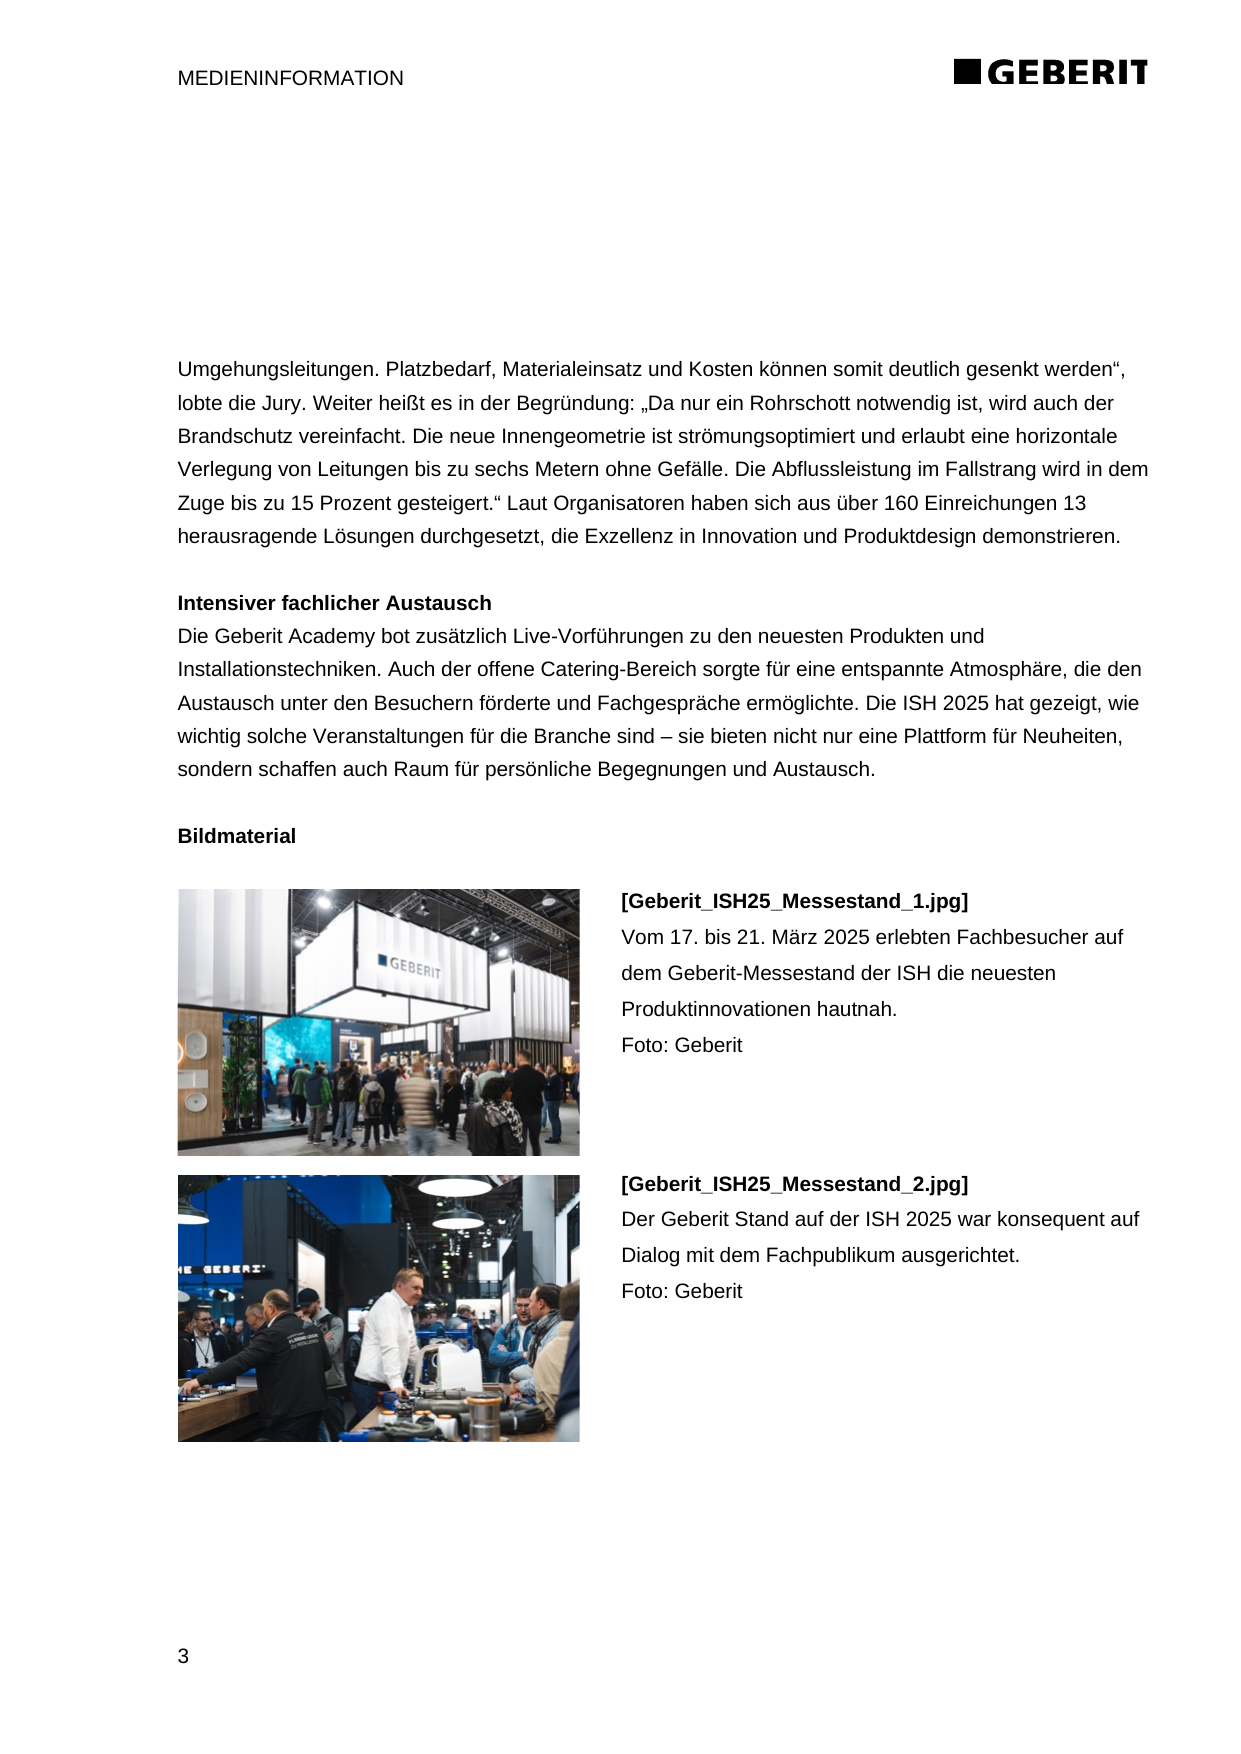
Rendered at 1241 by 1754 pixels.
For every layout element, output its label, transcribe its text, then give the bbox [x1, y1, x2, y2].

table_header [178, 883, 621, 1165]
subtitle Bildmaterial [177, 783, 1152, 883]
picture [177, 889, 580, 1156]
table_header [Geberit_ISH25_Messestand_1.jpg] Vom 17. bis 21. März 2025 erlebten Fachbesucher auf dem Geberit-Messestand der ISH die neuesten Produktinnovationen hautnah. Foto: Geberit [621, 883, 1152, 1165]
picture [178, 1175, 580, 1442]
table_cell [Geberit_ISH25_Messestand_2.jpg] Der Geberit Stand auf der ISH 2025 war konsequent auf Dialog mit dem Fachpublikum ausgerichtet. Foto: Geberit [621, 1165, 1152, 1451]
table_cell [178, 1165, 621, 1451]
subtitle Die Geberit Academy bot zusätzlich Live-Vorführungen zu den neuesten Produkten und Installationstechniken. Auch der offene Catering-Bereich sorgte für eine entspannte Atmosphäre, die den Austausch unter den Besuchern förderte und Fachgespräche ermöglichte. Die ISH 2025 hat gezeigt, wie wichtig solche Veranstaltungen für die Branche sind – sie bieten nicht nur eine Plattform für Neuheiten, sondern schaffen auch Raum für persönliche Begegnungen und Austausch. [177, 617, 1152, 783]
picture [953, 58, 1148, 84]
subtitle Intensiver fachlicher Austausch [177, 583, 1152, 617]
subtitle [177, 350, 1152, 550]
